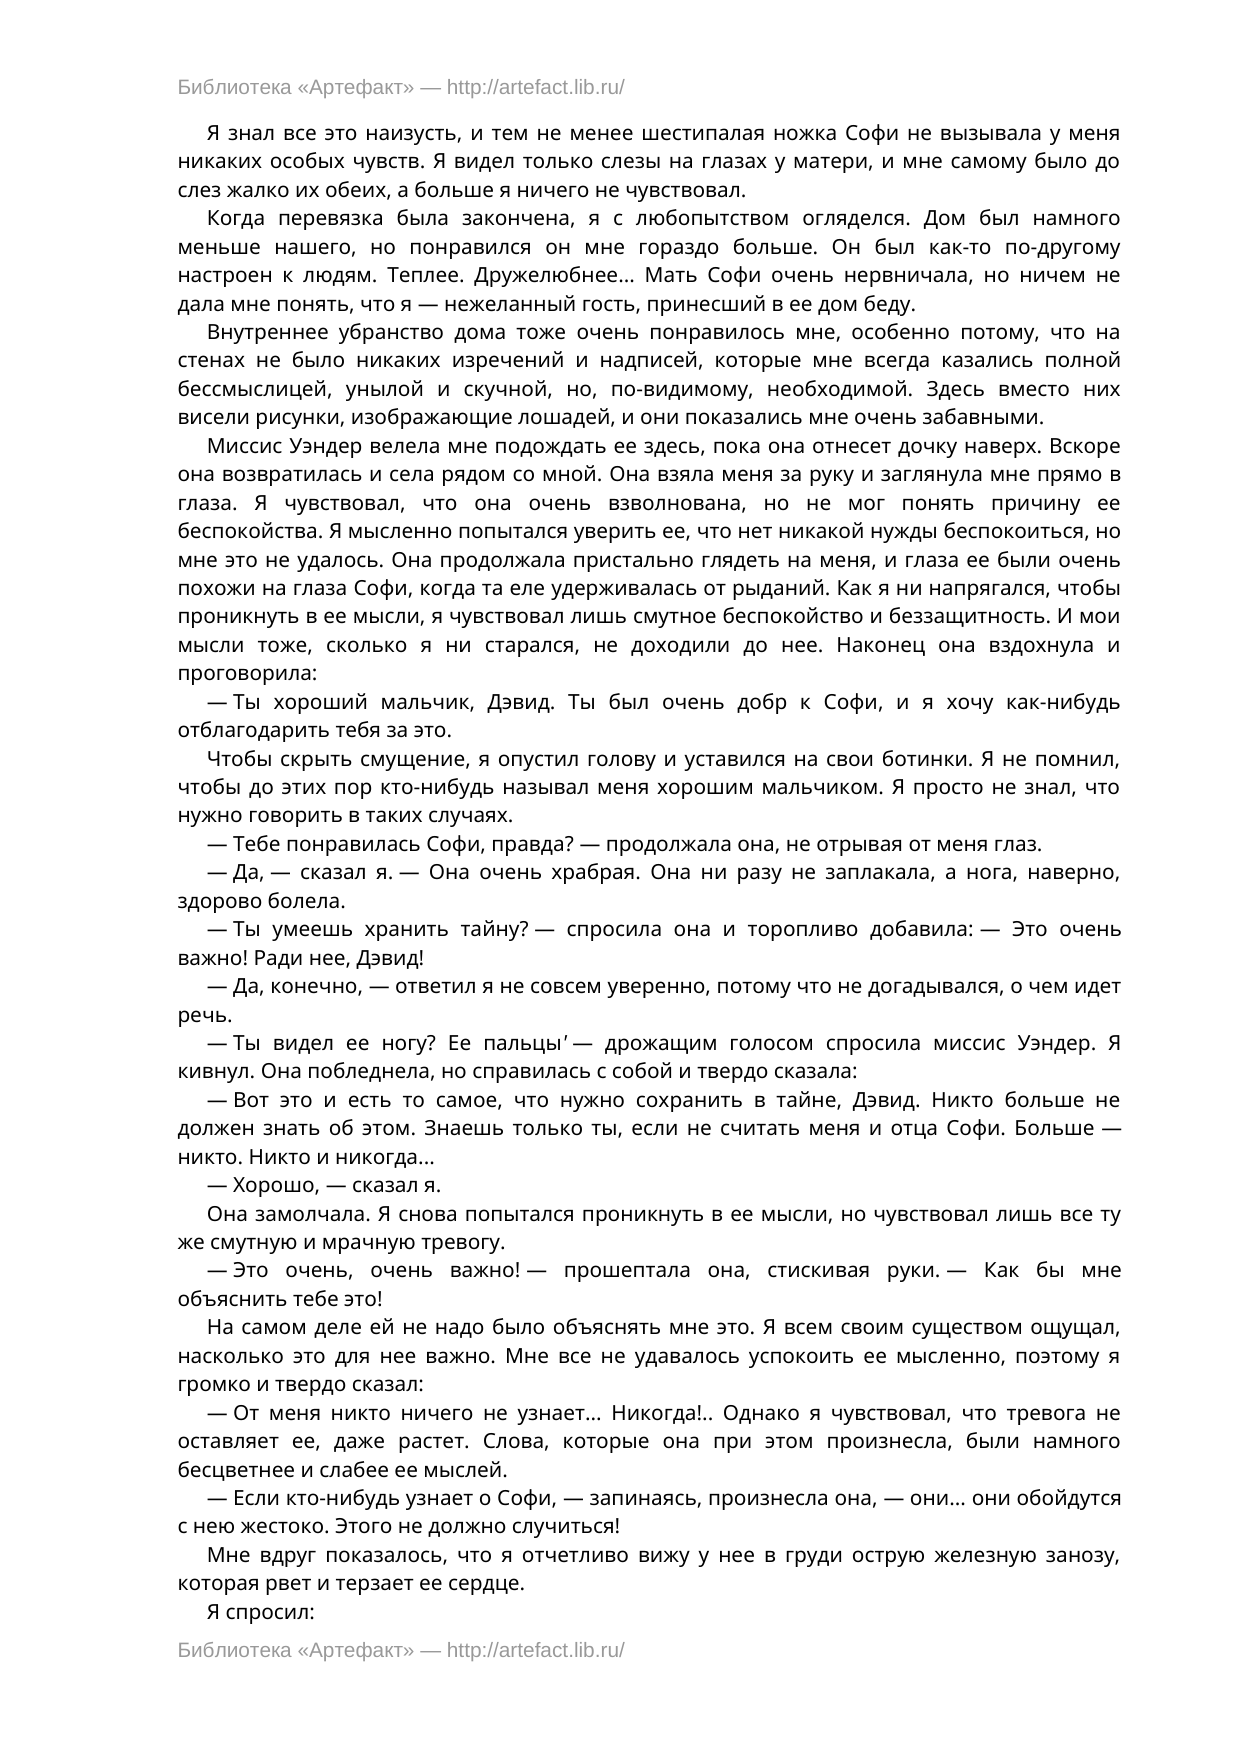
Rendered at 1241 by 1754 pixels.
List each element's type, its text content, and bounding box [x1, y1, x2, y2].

text — Это очень, очень важно! — прошептала она, стискивая руки. — Как бы мне объяснить тебе это! [177, 1256, 1122, 1312]
text Она замолчала. Я снова попытался проникнуть в ее мысли, но чувствовал лишь все ту же смутную и мрачную тревогу. [177, 1199, 1122, 1256]
text На самом деле ей не надо было объяснять мне это. Я всем своим существом ощущал, насколько это для нее важно. Мне все не удавалось успокоить ее мысленно, поэтому я громко и твердо сказал: [177, 1312, 1122, 1398]
text — Ты хороший мальчик, Дэвид. Ты был очень добр к Софи, и я хочу как-нибудь отблагодарить тебя за это. [177, 687, 1122, 744]
text — Да, — сказал я. — Она очень храбрая. Она ни разу не заплакала, а нога, наверно, здорово болела. [177, 857, 1122, 914]
text Мне вдруг показалось, что я отчетливо вижу у нее в груди острую железную занозу, которая рвет и терзает ее сердце. [177, 1540, 1122, 1597]
text Я спросил: [177, 1597, 1122, 1625]
text — Вот это и есть то самое, что нужно сохранить в тайне, Дэвид. Никто больше не должен знать об этом. Знаешь только ты, если не считать меня и отца Софи. Больше — никто. Никто и никогда... [177, 1085, 1122, 1170]
text — Хорошо, — сказал я. [177, 1170, 1122, 1199]
text — Тебе понравилась Софи, правда? — продолжала она, не отрывая от меня глаз. [177, 829, 1122, 857]
text Когда перевязка была закончена, я с любопытством огляделся. Дом был намного меньше нашего, но понравился он мне гораздо больше. Он был как-то по-другому настроен к людям. Теплее. Дружелюбнее... Мать Софи очень нервничала, но ничем не дала мне понять, что я — нежеланный гость, принесший в ее дом беду. [177, 203, 1122, 317]
text — От меня никто ничего не узнает... Никогда!.. Однако я чувствовал, что тревога не оставляет ее, даже растет. Слова, которые она при этом произнесла, были намного бесцветнее и слабее ее мыслей. [177, 1398, 1122, 1483]
text — Если кто-нибудь узнает о Софи, — запинаясь, произнесла она, — они... они обойдутся с нею жестоко. Этого не должно случиться! [177, 1483, 1122, 1540]
text Внутреннее убранство дома тоже очень понравилось мне, особенно потому, что на стенах не было никаких изречений и надписей, которые мне всегда казались полной бессмыслицей, унылой и скучной, но, по-видимому, необходимой. Здесь вместо них висели рисунки, изображающие лошадей, и они показались мне очень забавными. [177, 317, 1122, 431]
text — Ты видел ее ногу? Ее пальцы' — дрожащим голосом спросила миссис Уэндер. Я кивнул. Она побледнела, но справилась с собой и твердо сказала: [177, 1028, 1122, 1085]
text Чтобы скрыть смущение, я опустил голову и уставился на свои ботинки. Я не помнил, чтобы до этих пор кто-нибудь называл меня хорошим мальчиком. Я просто не знал, что нужно говорить в таких случаях. [177, 744, 1122, 829]
text — Ты умеешь хранить тайну? — спросила она и торопливо добавила: — Это очень важно! Ради нее, Дэвид! [177, 914, 1122, 971]
text Миссис Уэндер велела мне подождать ее здесь, пока она отнесет дочку наверх. Вскоре она возвратилась и села рядом со мной. Она взяла меня за руку и заглянула мне прямо в глаза. Я чувствовал, что она очень взволнована, но не мог понять причину ее беспокойства. Я мысленно попытался уверить ее, что нет никакой нужды беспокоиться, но мне это не удалось. Она продолжала пристально глядеть на меня, и глаза ее были очень похожи на глаза Софи, когда та еле удерживалась от рыданий. Как я ни напрягался, чтобы проникнуть в ее мысли, я чувствовал лишь смутное беспокойство и беззащитность. И мои мысли тоже, сколько я ни старался, не доходили до нее. Наконец она вздохнула и проговорила: [177, 431, 1122, 687]
text Я знал все это наизусть, и тем не менее шестипалая ножка Софи не вызывала у меня никаких особых чувств. Я видел только слезы на глазах у матери, и мне самому было до слез жалко их обеих, а больше я ничего не чувствовал. [177, 118, 1122, 203]
text — Да, конечно, — ответил я не совсем уверенно, потому что не догадывался, о чем идет речь. [177, 971, 1122, 1028]
